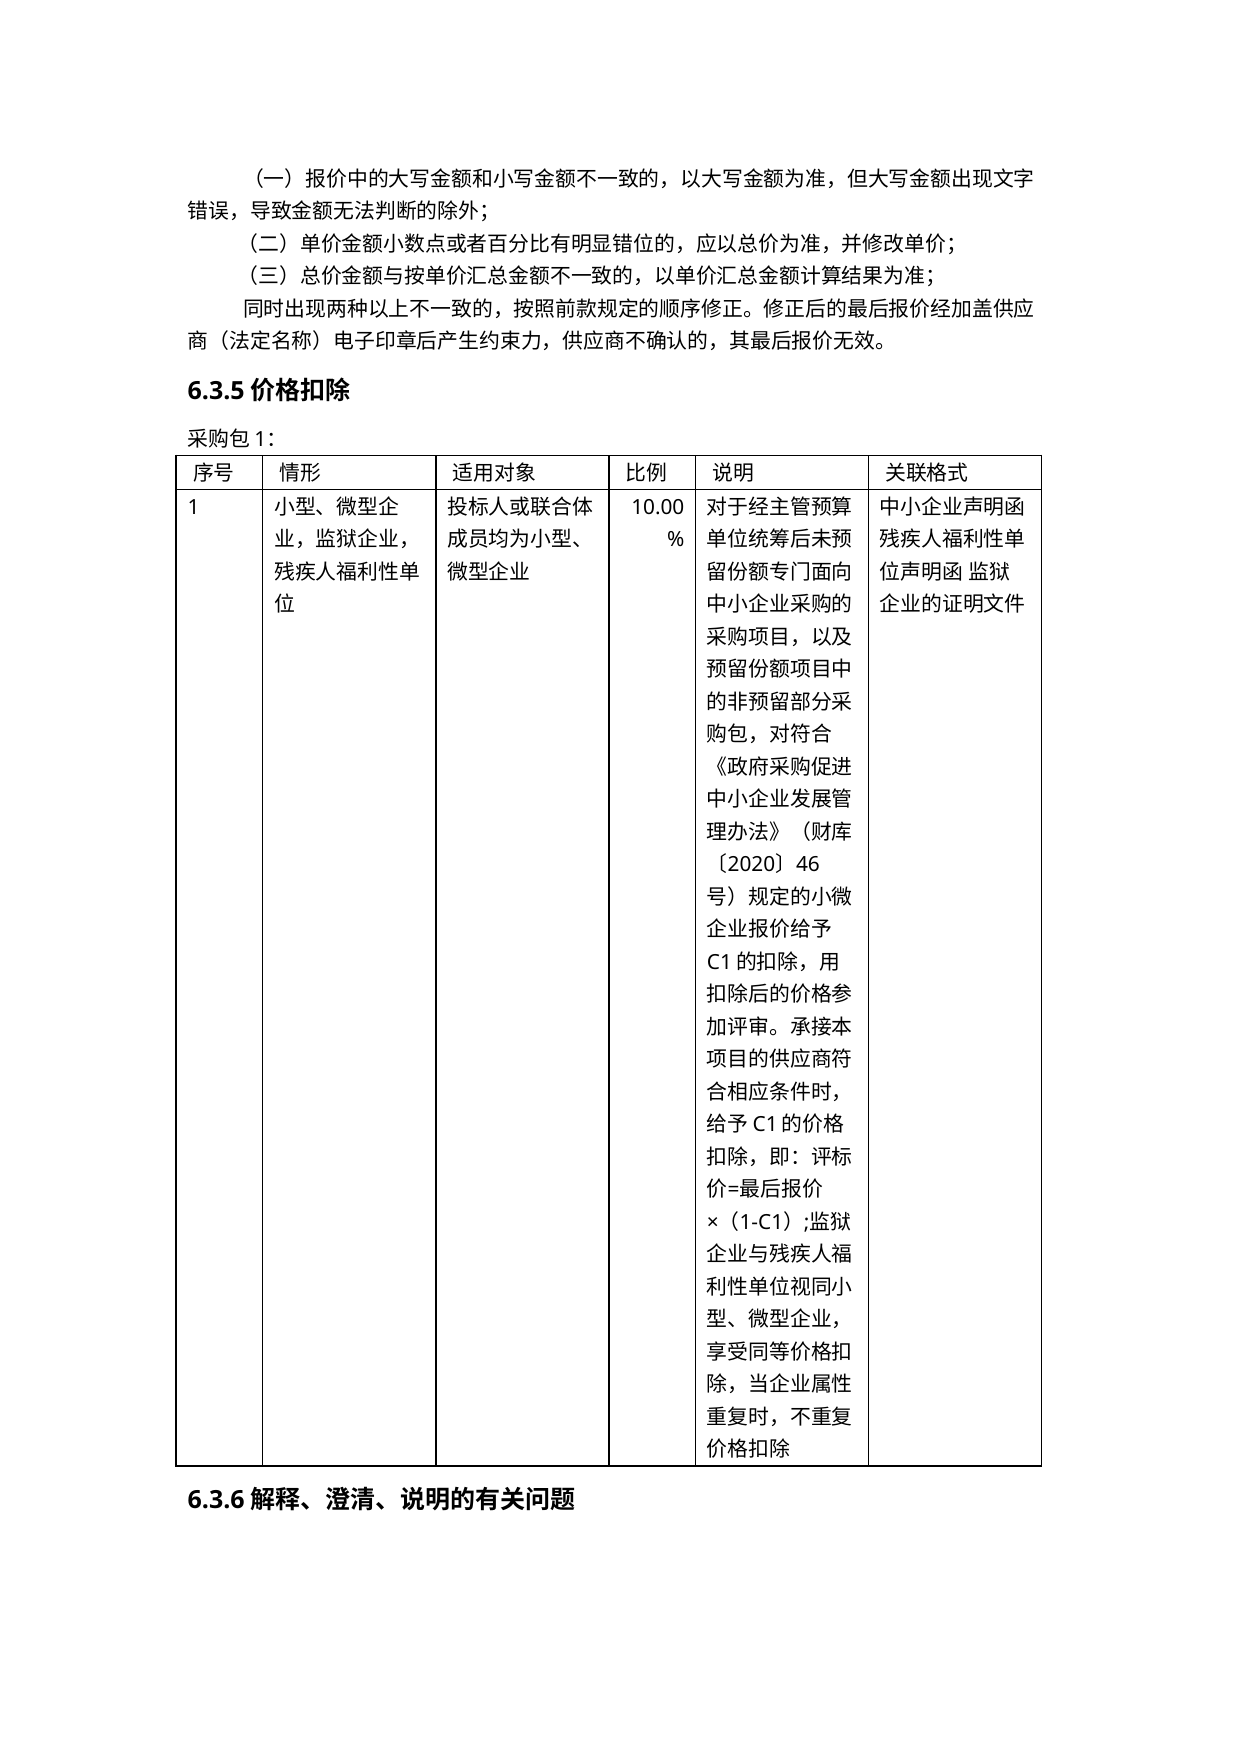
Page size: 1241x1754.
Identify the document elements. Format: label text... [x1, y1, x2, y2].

text 6.3.6解释、澄清、说明的有关问题 [187, 1467, 1053, 1532]
table_cell 投标人或联合体成员均为小型、微型企业 [437, 490, 608, 1465]
text （三）总价金额与按单价汇总金额不一致的，以单价汇总金额计算结果为准； [187, 259, 1053, 292]
table_header 说明 [696, 456, 868, 488]
table_cell 10.00% [610, 490, 695, 1465]
text （一）报价中的大写金额和小写金额不一致的，以大写金额为准，但大写金额出现文字错误，导致金额无法判断的除外； [187, 162, 1053, 227]
table_cell 1 [177, 490, 262, 1465]
table_header 情形 [263, 456, 435, 488]
table_cell 小型、微型企业，监狱企业，残疾人福利性单位 [263, 490, 435, 1465]
text 6.3.5价格扣除 [187, 357, 1053, 422]
text （二）单价金额小数点或者百分比有明显错位的，应以总价为准，并修改单价； [187, 227, 1053, 259]
table_header 比例 [610, 456, 695, 488]
table_header 序号 [177, 456, 262, 488]
table_header 适用对象 [437, 456, 608, 488]
table_header 关联格式 [869, 456, 1041, 488]
table_cell 对于经主管预算单位统筹后未预留份额专门面向中小企业采购的采购项目，以及预留份额项目中的非预留部分采购包，对符合《政府采购促进中小企业发展管理办法》（财库〔2020〕46号）规定的小微企业报价给予C1的扣除，用扣除后的价格参加评审。承接本项目的供应商符合相应条件时，给予C1的价格扣除，即：评标价=最后报价×（1-C1）;监狱企业与残疾人福利性单位视同小型、微型企业，享受同等价格扣除，当企业属性重复时，不重复价格扣除 [696, 490, 868, 1465]
text 采购包1： [187, 422, 1053, 454]
text 同时出现两种以上不一致的，按照前款规定的顺序修正。修正后的最后报价经加盖供应商（法定名称）电子印章后产生约束力，供应商不确认的，其最后报价无效。 [187, 292, 1053, 357]
table_cell 中小企业声明函 残疾人福利性单位声明函 监狱企业的证明文件 [869, 490, 1041, 1465]
